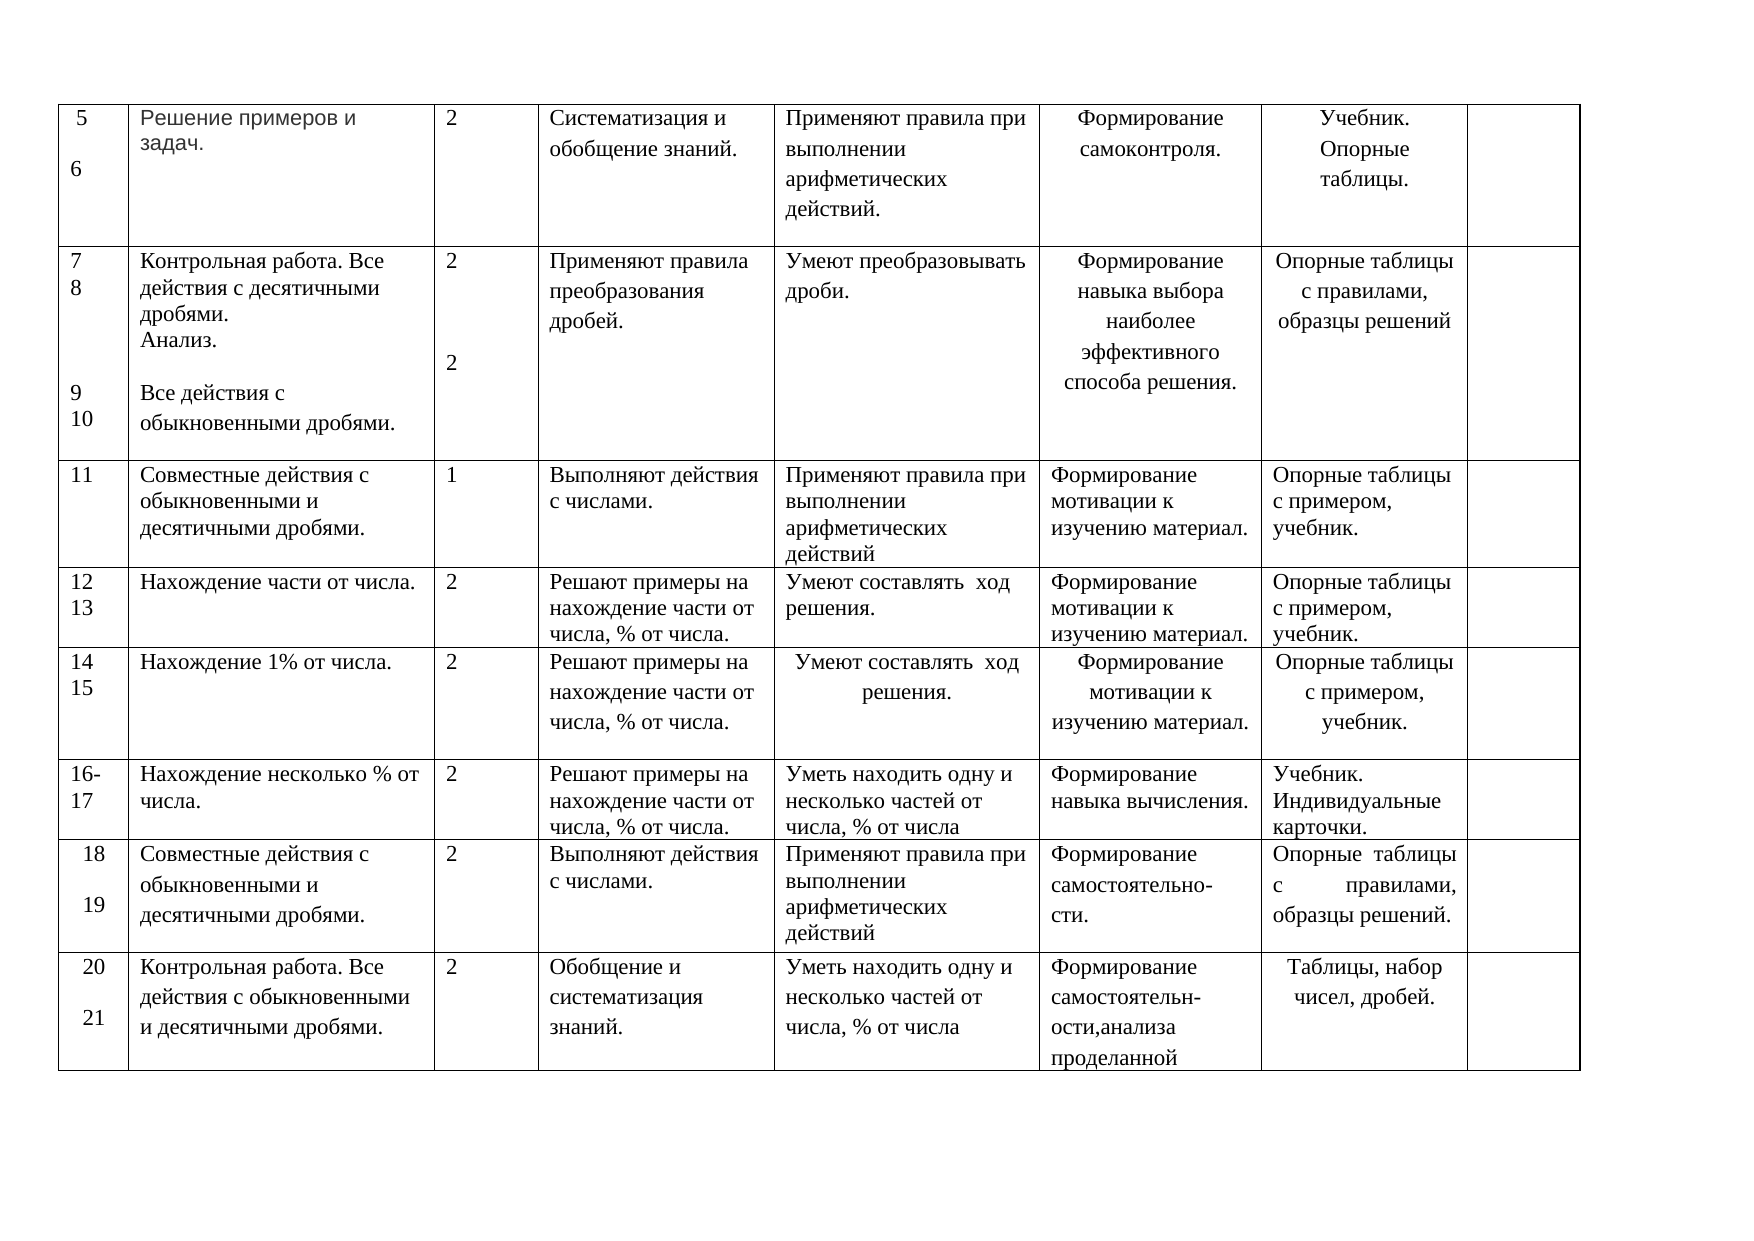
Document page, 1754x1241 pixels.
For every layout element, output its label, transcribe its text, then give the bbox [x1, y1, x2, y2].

table_cell 12 13 [59, 568, 128, 647]
table_cell 2 [435, 648, 538, 759]
table_cell [1468, 840, 1579, 952]
table_cell Применяют правила при выполнении арифметических действий [775, 461, 1039, 567]
table_cell [1468, 247, 1579, 460]
table_cell 11 [59, 461, 128, 567]
table_cell Учебник. Опорные таблицы. [1262, 105, 1467, 246]
table_cell Решают примеры на нахождение части от числа, % от числа. [539, 760, 774, 839]
table_cell [1468, 953, 1579, 1070]
table_cell Выполняют действия с числами. [539, 840, 774, 952]
table_cell Опорные таблицы с примером, учебник. [1262, 568, 1467, 647]
table_cell Опорные таблицы с примером, учебник. [1262, 648, 1467, 759]
table_cell Применяют правила при выполнении арифметических действий. [775, 105, 1039, 246]
table_cell 20 21 [59, 953, 128, 1070]
table_cell Опорные таблицы с правилами, образцы решений. [1262, 840, 1467, 952]
table_cell Нахождение 1% от числа. [129, 648, 434, 759]
table_cell Решают примеры на нахождение части от числа, % от числа. [539, 568, 774, 647]
table_cell [1468, 105, 1579, 246]
table_cell Умеют составлять ход решения. [775, 648, 1039, 759]
table_cell Решение примеров и задач. [129, 105, 434, 246]
table_cell 2 [435, 840, 538, 952]
table_cell 16- 17 [59, 760, 128, 839]
table_cell Опорные таблицы с примером, учебник. [1262, 461, 1467, 567]
table_cell Систематизация и обобщение знаний. [539, 105, 774, 246]
table_cell [1468, 568, 1579, 647]
table_cell Применяют правила при выполнении арифметических действий [775, 840, 1039, 952]
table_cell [775, 953, 1039, 1070]
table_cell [539, 953, 774, 1070]
table_cell 2 [435, 760, 538, 839]
table_cell 1 [435, 461, 538, 567]
table_cell Выполняют действия с числами. [539, 461, 774, 567]
table_cell Формирование навыка вычисления. [1040, 760, 1261, 839]
table_cell Решают примеры на нахождение части от числа, % от числа. [539, 648, 774, 759]
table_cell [1262, 953, 1467, 1070]
table_cell 7 8 9 10 [59, 247, 128, 460]
table_cell Формирование мотивации к изучению материал. [1040, 568, 1261, 647]
table_cell 2 [435, 568, 538, 647]
table_cell [1468, 461, 1579, 567]
table_cell Учебник. Индивидуальные карточки. [1262, 760, 1467, 839]
table_cell Нахождение несколько % от числа. [129, 760, 434, 839]
table_cell [1468, 760, 1579, 839]
table_cell Умеют преобразовывать дроби. [775, 247, 1039, 460]
table_cell Формирование мотивации к изучению материал. [1040, 461, 1261, 567]
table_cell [1040, 953, 1261, 1070]
table_cell 2 [435, 105, 538, 246]
table_cell Формирование навыка выбора наиболее эффективного способа решения. [1040, 247, 1261, 460]
table_cell Умеют составлять ход решения. [775, 568, 1039, 647]
table_cell Совместные действия с обыкновенными и десятичными дробями. [129, 840, 434, 952]
table_cell [1468, 648, 1579, 759]
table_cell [129, 953, 434, 1070]
table_cell Формирование мотивации к изучению материал. [1040, 648, 1261, 759]
table_cell Совместные действия с обыкновенными и десятичными дробями. [129, 461, 434, 567]
table_cell Уметь находить одну и несколько частей от числа, % от числа [775, 760, 1039, 839]
table_cell Формирование самостоятельно-сти. [1040, 840, 1261, 952]
table_cell 18 19 [59, 840, 128, 952]
table_cell 5 6 [59, 105, 128, 246]
table_cell Формирование самоконтроля. [1040, 105, 1261, 246]
table_cell Нахождение части от числа. [129, 568, 434, 647]
table_cell Применяют правила преобразования дробей. [539, 247, 774, 460]
table_cell Контрольная работа. Все действия с десятичными дробями. Анализ. Все действия с обыкновенными дробями. [129, 247, 434, 460]
table_cell 14 15 [59, 648, 128, 759]
table_cell Опорные таблицы с правилами, образцы решений [1262, 247, 1467, 460]
table_cell 2 [435, 953, 538, 1070]
table_cell 2 2 [435, 247, 538, 460]
